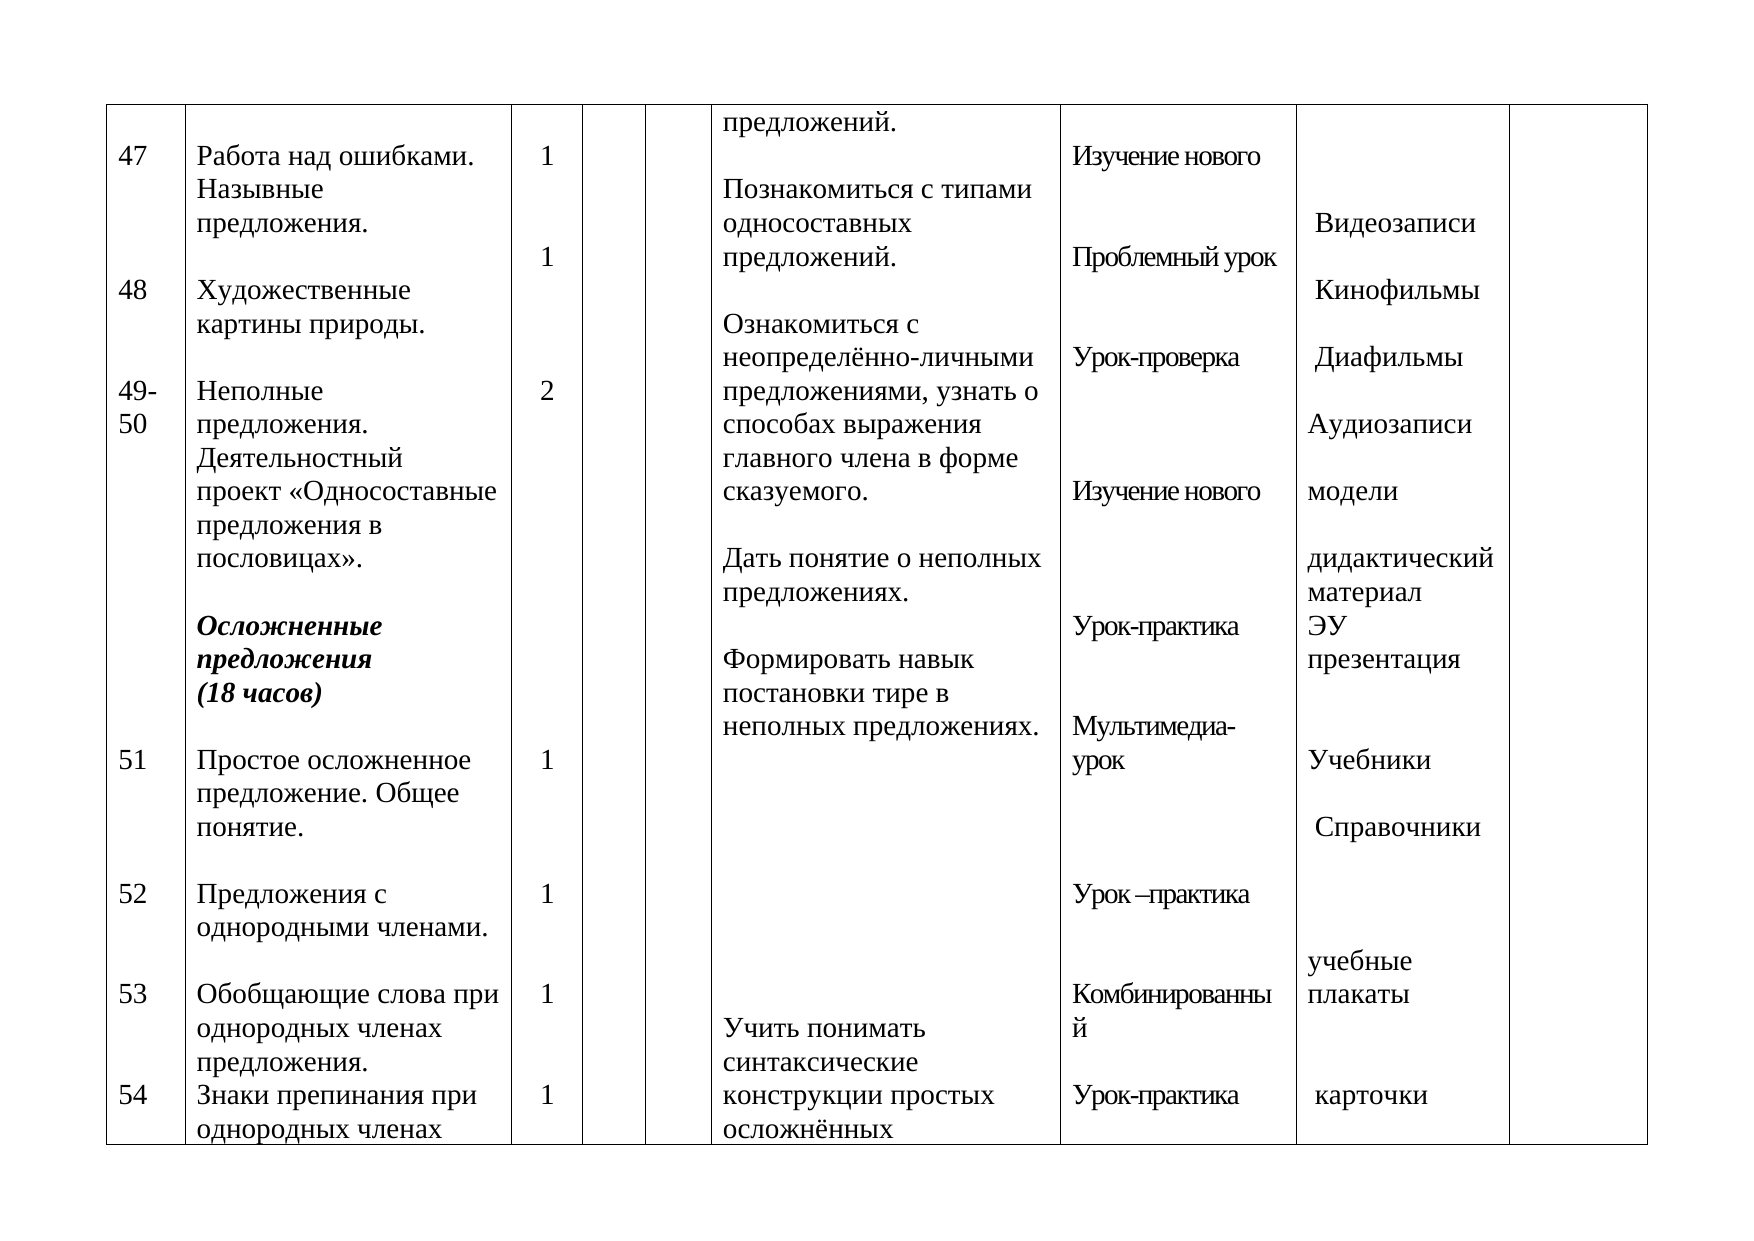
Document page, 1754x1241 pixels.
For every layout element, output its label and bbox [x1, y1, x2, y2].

table_cell [712, 105, 1060, 1144]
table_cell [186, 105, 511, 1144]
table_cell [583, 105, 645, 1144]
table_cell [646, 105, 711, 1144]
table_cell [1061, 105, 1296, 1144]
table_cell [1510, 105, 1647, 1144]
table_cell [107, 105, 185, 1144]
table_cell [1297, 105, 1509, 1144]
table_cell [512, 105, 582, 1144]
